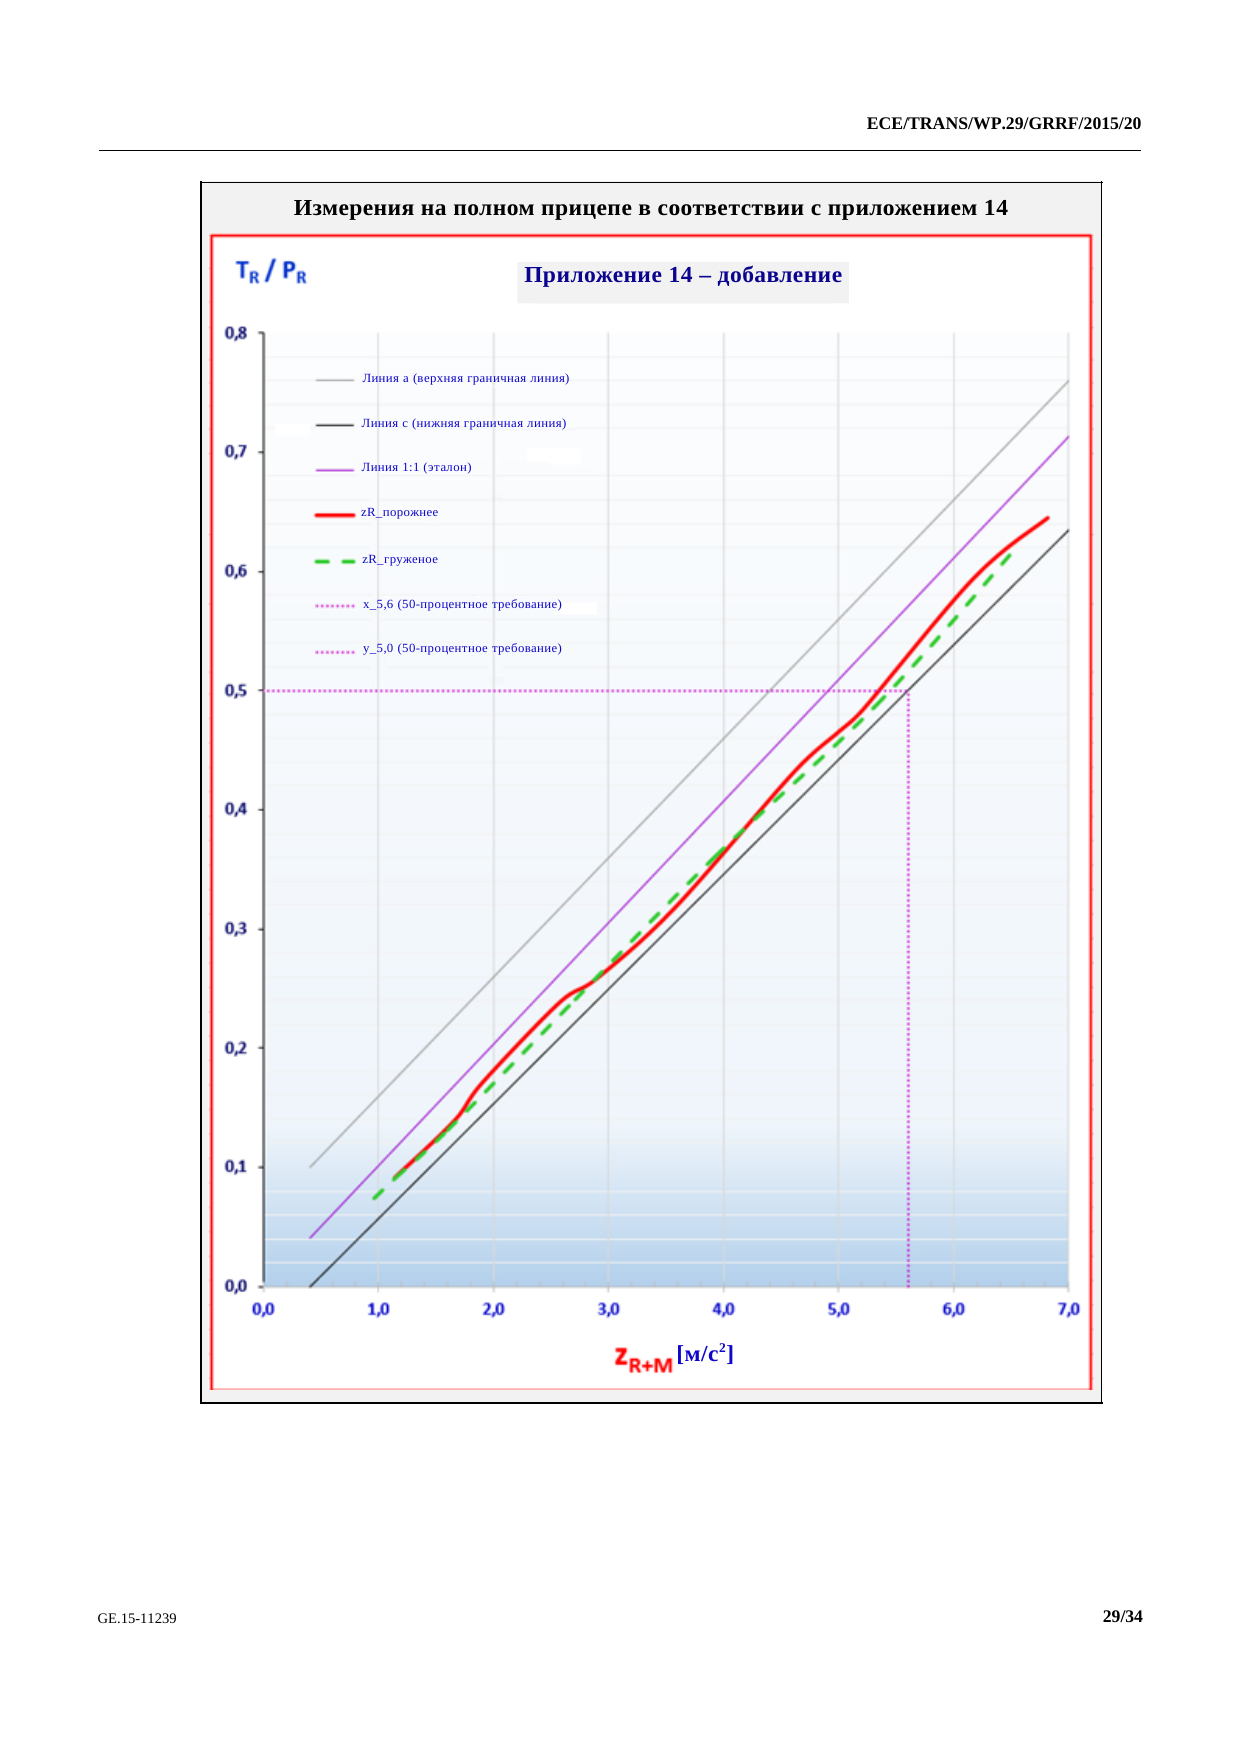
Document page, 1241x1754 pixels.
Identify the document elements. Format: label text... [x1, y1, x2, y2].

table_header Измерения на полном прицепе в соответствии с приложением 14 [202, 183, 1101, 1402]
picture [208, 233, 1095, 1390]
